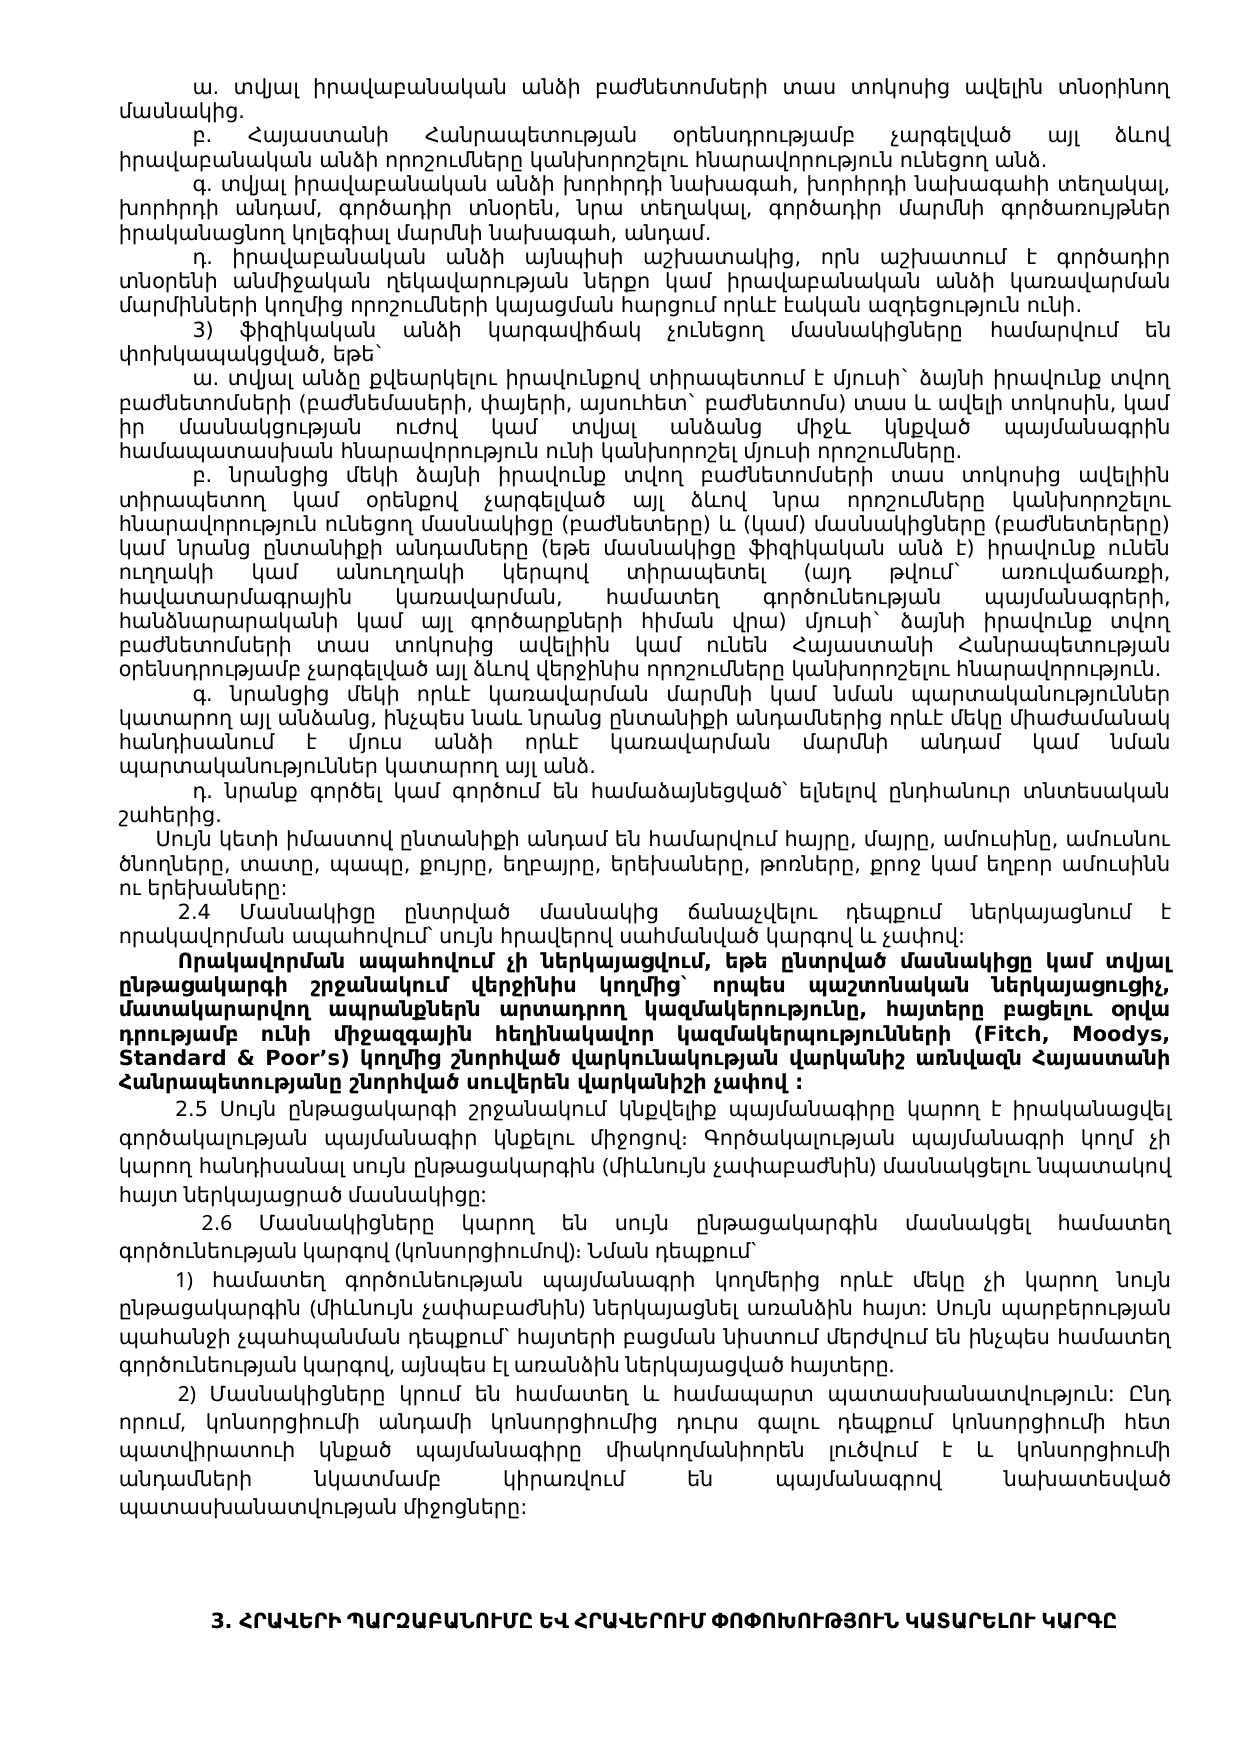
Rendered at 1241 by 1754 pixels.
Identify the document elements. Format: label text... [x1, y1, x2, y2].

text բ. Հայաստանի Հանրապետության օրենսդրությամբ չարգելված այլ ձևով իրավաբանական անձի որոշումները կանխորոշելու հնարավորություն ունեցող անձ. [118, 123, 1171, 172]
text 2.6 Մասնակիցները կարող են սույն ընթացակարգին մասնակցել համատեղ գործունեության կարգով (կոնսորցիումով)։ Նման դեպքում` [118, 1208, 1171, 1265]
text գ. տվյալ իրավաբանական անձի խորհրդի նախագահ, խորհրդի նախագահի տեղակալ, խորհրդի անդամ, գործադիր տնօրեն, նրա տեղակալ, գործադիր մարմնի գործառույթներ իրականացնող կոլեգիալ մարմնի նախագահ, անդամ. [118, 172, 1171, 245]
text 3) ֆիզիկական անձի կարգավիճակ չունեցող մասնակիցները համարվում են փոխկապակցված, եթե` [118, 318, 1171, 366]
text 2.4 Մասնակիցը ընտրված մասնակից ճանաչվելու դեպքում ներկայացնում է որակավորման ապահովում՝ սույն հրավերով սահմանված կարգով և չափով: [118, 900, 1171, 949]
text Սույն կետի իմաստով ընտանիքի անդամ են համարվում հայրը, մայրը, ամուսինը, ամուսնու ծնողները, տատը, պապը, քույրը, եղբայրը, երեխաները, թոռները, քրոջ կամ եղբոր ամուսինն ու երեխաները: [118, 827, 1171, 900]
text 1) համատեղ գործունեության պայմանագրի կողմերից որևէ մեկը չի կարող նույն ընթացակարգին (միևնույն չափաբաժնին) ներկայացնել առանձին հայտ: Սույն պարբերության պահանջի չպահպանման դեպքում` հայտերի բացման նիստում մերժվում են ինչպես համատեղ գործունեության կարգով, այնպես էլ առանձին ներկայացված հայտերը. [118, 1265, 1171, 1379]
text բ. նրանցից մեկի ձայնի իրավունք տվող բաժնետոմսերի տաս տոկոսից ավելիին տիրապետող կամ օրենքով չարգելված այլ ձևով նրա որոշումները կանխորոշելու հնարավորություն ունեցող մասնակիցը (բաժնետերը) և (կամ) մասնակիցները (բաժնետերերը) կամ նրանց ընտանիքի անդամները (եթե մասնակիցը ֆիզիկական անձ է) իրավունք ունեն ուղղակի կամ անուղղակի կերպով տիրապետել (այդ թվում` առուվաճառքի, հավատարմագրային կառավարման, համատեղ գործունեության պայմանագրերի, հանձնարարականի կամ այլ գործարքների հիման վրա) մյուսի` ձայնի իրավունք տվող բաժնետոմսերի տաս տոկոսից ավելիին կամ ունեն Հայաստանի Հանրապետության օրենսդրությամբ չարգելված այլ ձևով վերջինիս որոշումները կանխորոշելու հնարավորություն. [118, 463, 1171, 682]
text գ. նրանցից մեկի որևէ կառավարման մարմնի կամ նման պարտականություններ կատարող այլ անձանց, ինչպես նաև նրանց ընտանիքի անդամներից որևէ մեկը միաժամանակ հանդիսանում է մյուս անձի որևէ կառավարման մարմնի անդամ կամ նման պարտականություններ կատարող այլ անձ. [118, 682, 1171, 779]
text դ. նրանք գործել կամ գործում են համաձայնեցված՝ ելնելով ընդհանուր տնտեսական շահերից. [118, 779, 1171, 827]
text 2) Մասնակիցները կրում են համատեղ և համապարտ պատասխանատվություն: Ընդ որում, կոնսորցիումի անդամի կոնսորցիումից դուրս գալու դեպքում կոնսորցիումի հետ պատվիրատուի կնքած պայմանագիրը միակողմանիորեն լուծվում է և կոնսորցիումի անդամների նկատմամբ կիրառվում են պայմանագրով նախատեսված պատասխանատվության միջոցները: [118, 1379, 1171, 1521]
text ա. տվյալ անձը քվեարկելու իրավունքով տիրապետում է մյուսի` ձայնի իրավունք տվող բաժնետոմսերի (բաժնեմասերի, փայերի, այսուհետ` բաժնետոմս) տաս և ավելի տոկոսին, կամ իր մասնակցության ուժով կամ տվյալ անձանց միջև կնքված պայմանագրին համապատասխան հնարավորություն ունի կանխորոշել մյուսի որոշումները. [118, 366, 1171, 463]
text 3․ ՀՐԱՎԵՐԻ ՊԱՐԶԱԲԱՆՈՒՄԸ ԵՎ ՀՐԱՎԵՐՈՒՄ ՓՈՓՈԽՈՒԹՅՈՒՆ ԿԱՏԱՐԵԼՈՒ ԿԱՐԳԸ [156, 1606, 1171, 1635]
text ա. տվյալ իրավաբանական անձի բաժնետոմսերի տաս տոկոսից ավելին տնօրինող մասնակից. [118, 75, 1171, 123]
text դ. իրավաբանական անձի այնպիսի աշխատակից, որն աշխատում է գործադիր տնօրենի անմիջական ղեկավարության ներքո կամ իրավաբանական անձի կառավարման մարմինների կողմից որոշումների կայացման հարցում որևէ էական ազդեցություն ունի. [118, 245, 1171, 318]
text 2.5 Սույն ընթացակարգի շրջանակում կնքվելիք պայմանագիրը կարող է իրականացվել գործակալության պայմանագիր կնքելու միջոցով։ Գործակալության պայմանագրի կողմ չի կարող հանդիսանալ սույն ընթացակարգին (միևնույն չափաբաժնին) մասնակցելու նպատակով հայտ ներկայացրած մասնակիցը: [118, 1094, 1171, 1208]
text Որակավորման ապահովում չի ներկայացվում, եթե ընտրված մասնակիցը կամ տվյալ ընթացակարգի շրջանակում վերջինիս կողմից` որպես պաշտոնական ներկայացուցիչ, մատակարարվող ապրանքներն արտադրող կազմակերությունը, հայտերը բացելու օրվա դրությամբ ունի միջազգային հեղինակավոր կազմակերպությունների (Fitch, Moodys, Standard & Poor’s) կողմից շնորհված վարկունակության վարկանիշ առնվազն Հայաստանի Հանրապետությանը շնորհված սուվերեն վարկանիշի չափով : [118, 949, 1171, 1094]
